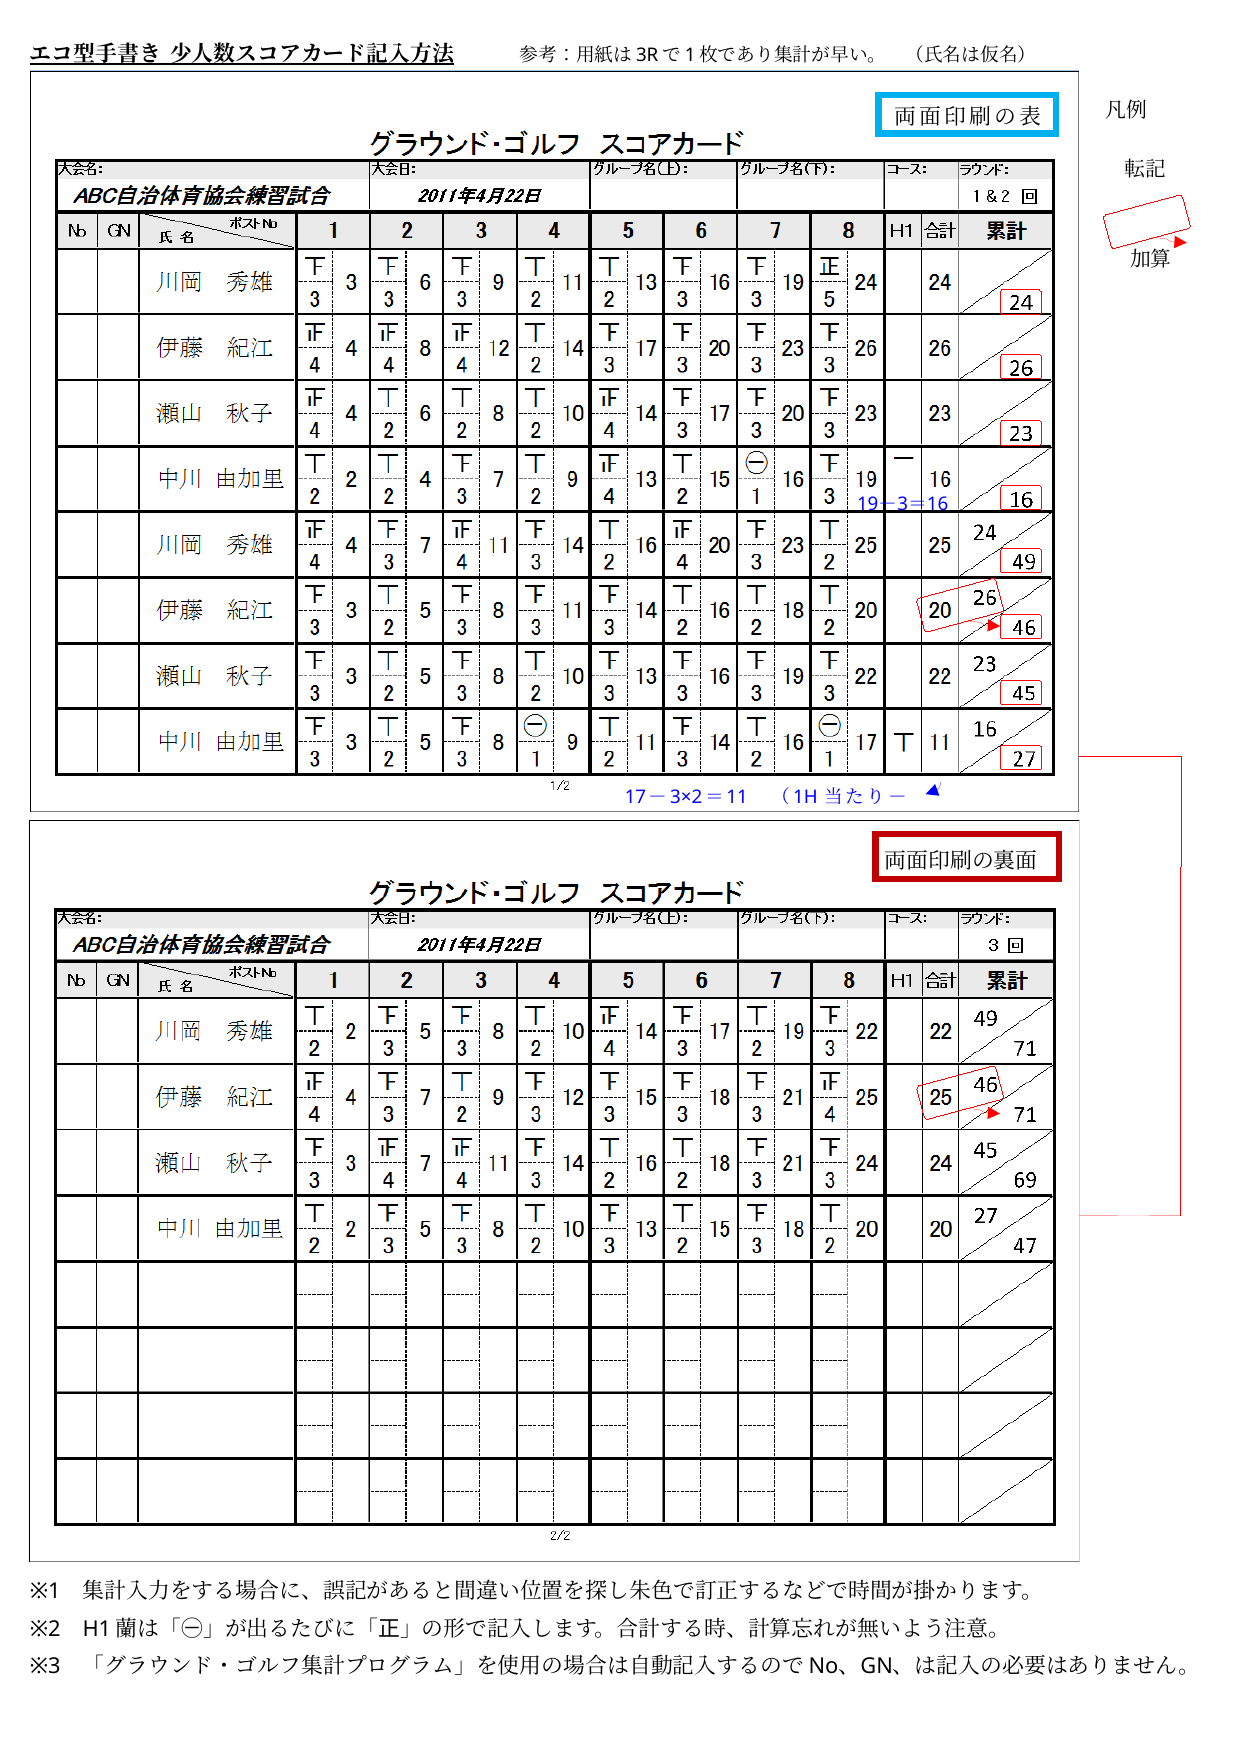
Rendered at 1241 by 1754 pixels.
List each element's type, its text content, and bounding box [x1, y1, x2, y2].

text エコ型手書き_少人数スコアカード記入方法 参考：用紙は3Rで1枚であり集計が早い。 （氏名は仮名） [29, 33, 1211, 71]
picture [30, 70, 1079, 812]
text ※2 H1蘭は「㊀」が出るたびに「正」の形で記入します。合計する時、計算忘れが無いよう注意。 [29, 1608, 1211, 1646]
picture [28, 820, 1080, 1562]
text ※3 「グラウンド・ゴルフ集計プログラム」を使用の場合は自動記入するのでNo、GN、は記入の必要はありません。 [29, 1646, 1211, 1683]
text ※1 集計入力をする場合に、誤記があると間違い位置を探し朱色で訂正するなどで時間が掛かります。 [29, 1571, 1211, 1608]
